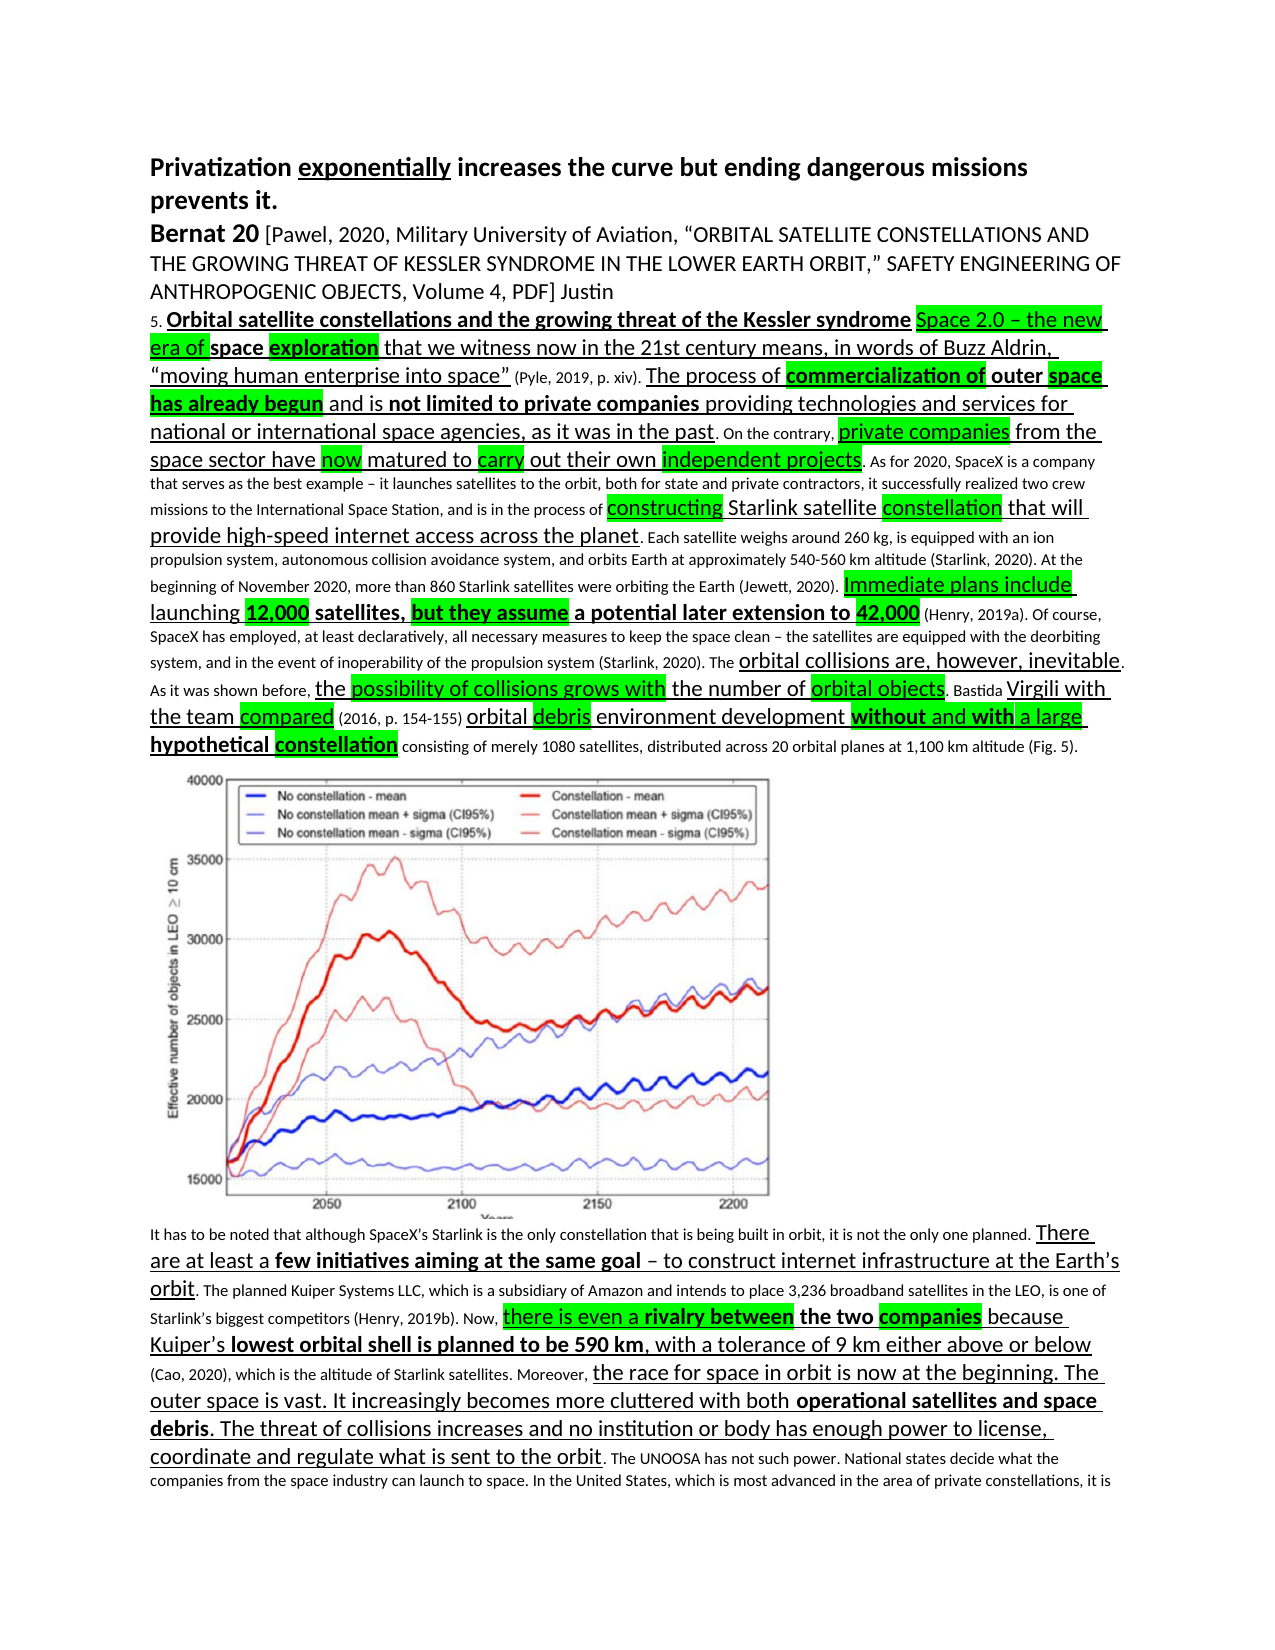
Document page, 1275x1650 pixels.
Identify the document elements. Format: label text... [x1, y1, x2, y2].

subtitle Privatization exponentially increases the curve but ending dangerous missions prevents it. [150, 150, 1125, 216]
text 5. Orbital satellite constellations and the growing threat of the Kessler syndrome Space 2.0 – the new era of space exploration that we witness now in the 21st century means, in words of Buzz Aldrin, “moving human enterprise into space” (Pyle, 2019, p. xiv). The process of commercialization of outer space has already begun and is not limited to private companies providing technologies and services for national or international space agencies, as it was in the past. On the contrary, private companies from the space sector have now matured to carry out their own independent projects. As for 2020, SpaceX is a company that serves as the best example – it launches satellites to the orbit, both for state and private contractors, it successfully realized two crew missions to the International Space Station, and is in the process of constructing Starlink satellite constellation that will provide high-speed internet access across the planet. Each satellite weighs around 260 kg, is equipped with an ion propulsion system, autonomous collision avoidance system, and orbits Earth at approximately 540-560 km altitude (Starlink, 2020). At the beginning of November 2020, more than 860 Starlink satellites were orbiting the Earth (Jewett, 2020). Immediate plans include launching 12,000 satellites, but they assume a potential later extension to 42,000 (Henry, 2019a). Of course, SpaceX has employed, at least declaratively, all necessary measures to keep the space clean – the satellites are equipped with the deorbiting system, and in the event of inoperability of the propulsion system (Starlink, 2020). The orbital collisions are, however, inevitable. As it was shown before, the possibility of collisions grows with the number of orbital objects. Bastida Virgili with the team compared (2016, p. 154-155) orbital debris environment development without and with a large hypothetical constellation consisting of merely 1080 satellites, distributed across 20 orbital planes at 1,100 km altitude (Fig. 5). [150, 305, 1125, 758]
text Bernat 20 [Pawel, 2020, Military University of Aviation, “ORBITAL SATELLITE CONSTELLATIONS AND THE GROWING THREAT OF KESSLER SYNDROME IN THE LOWER EARTH ORBIT,” SAFETY ENGINEERING OF ANTHROPOGENIC OBJECTS, Volume 4, PDF] Justin [150, 216, 1125, 305]
picture [150, 758, 785, 1219]
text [150, 1218, 1125, 1491]
